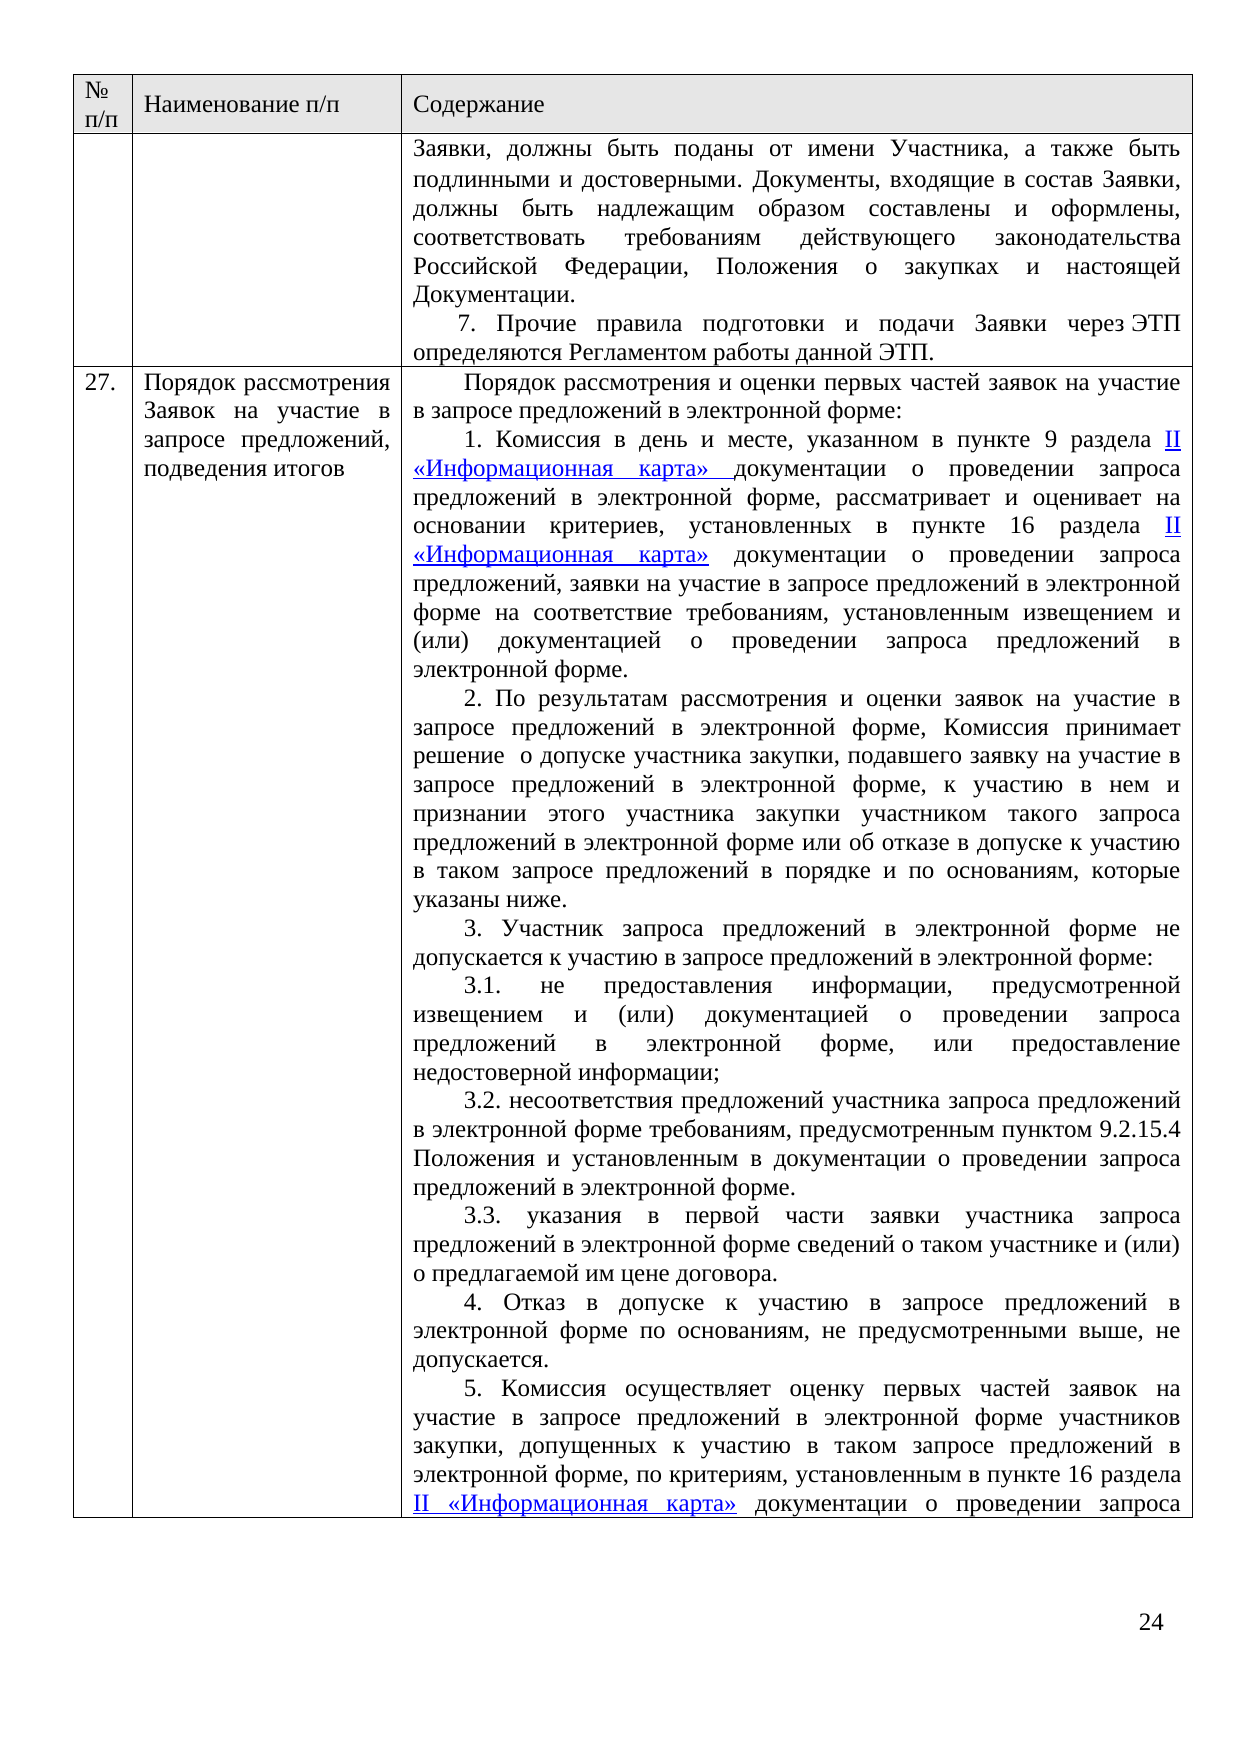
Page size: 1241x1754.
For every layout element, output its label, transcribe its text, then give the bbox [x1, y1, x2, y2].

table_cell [133, 367, 401, 1517]
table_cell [133, 134, 401, 366]
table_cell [402, 134, 1192, 366]
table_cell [402, 367, 1192, 1517]
table_cell [74, 134, 132, 366]
table_header № п/п [74, 75, 132, 132]
table_header Содержание [402, 75, 1192, 132]
table_cell [74, 367, 132, 1517]
table_header Наименование п/п [133, 75, 401, 132]
